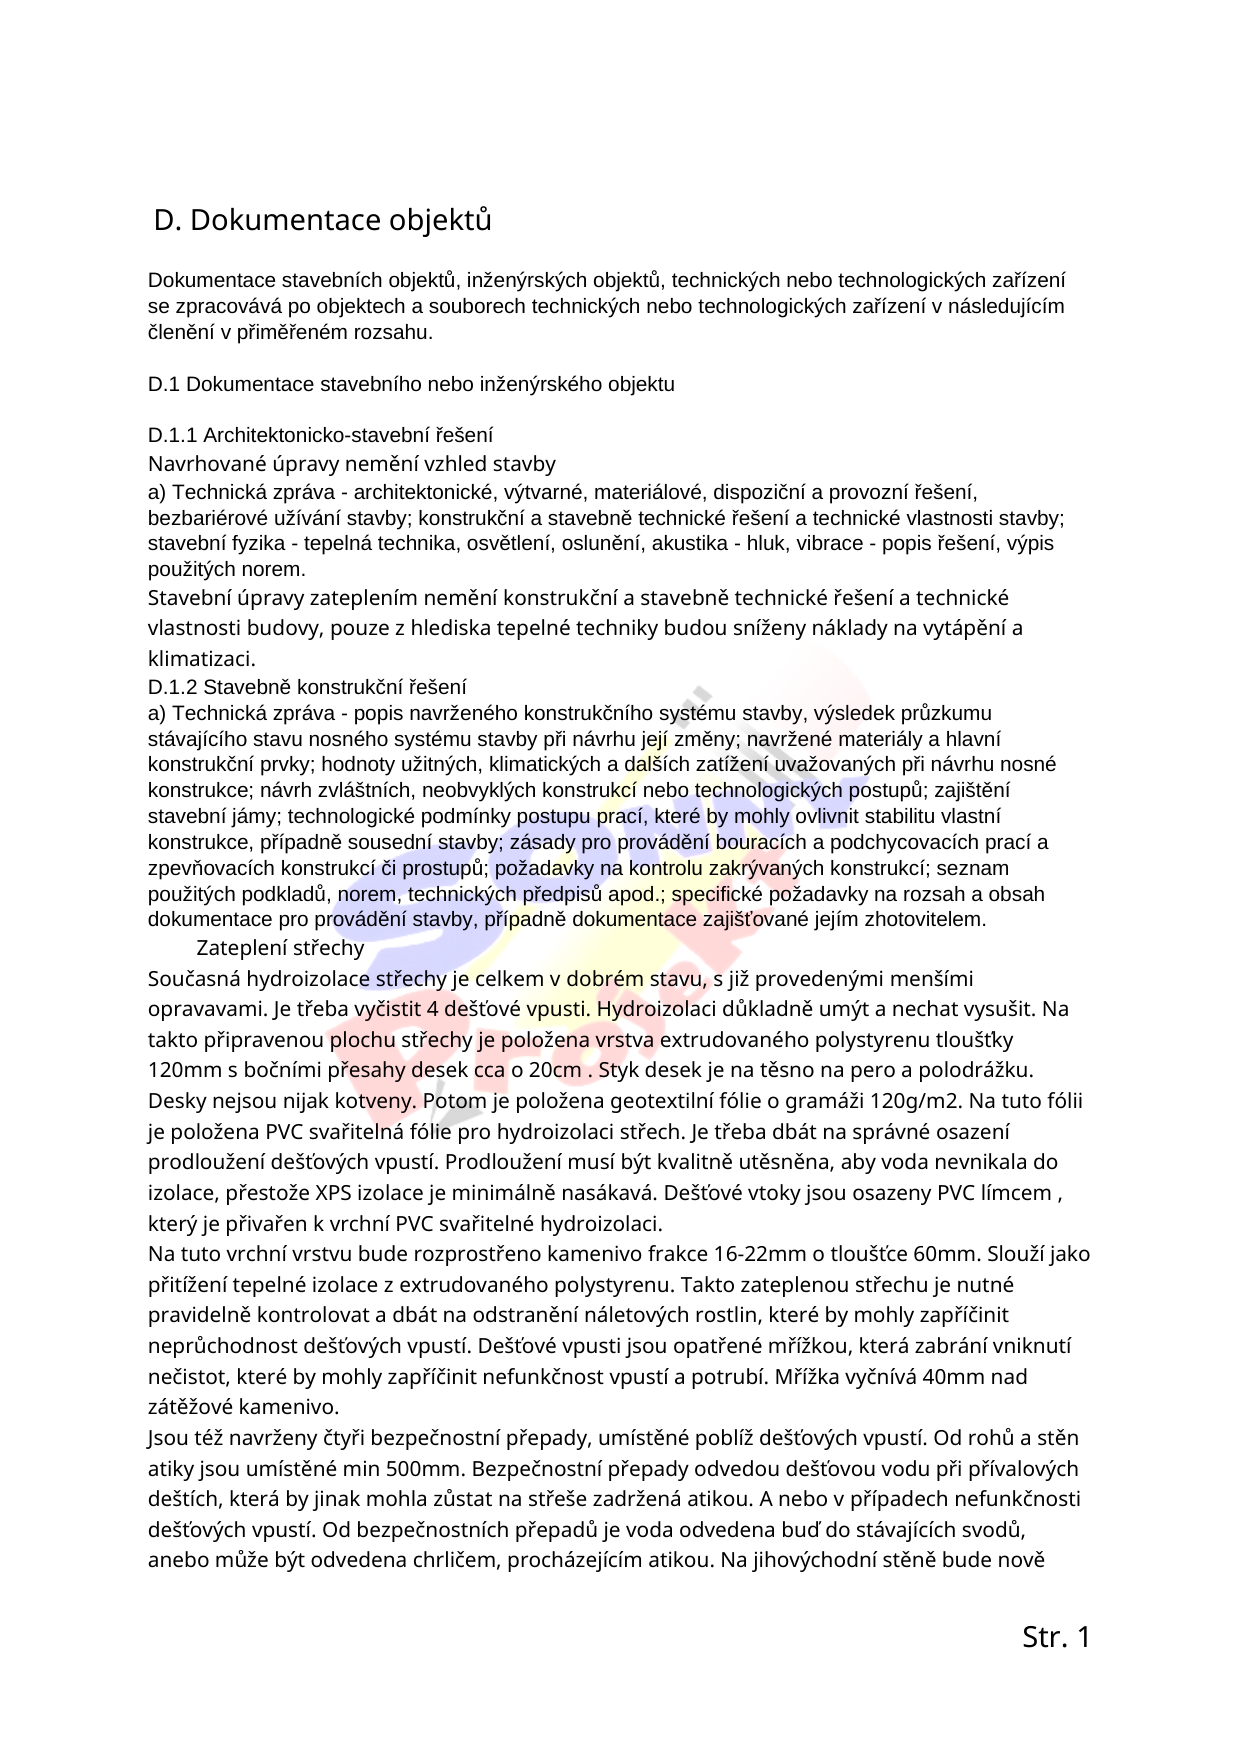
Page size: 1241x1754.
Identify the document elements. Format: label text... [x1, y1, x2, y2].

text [148, 1423, 1092, 1574]
text Současná hydroizolace střechy je celkem v dobrém stavu, s již provedenými menšími opravavami. Je třeba vyčistit 4 dešťové vpusti. Hydroizolaci důkladně umýt a nechat vysušit. Na takto připravenou plochu střechy je položena vrstva extrudovaného polystyrenu tloušťky 120mm s bočními přesahy desek cca o 20cm . Styk desek je na těsno na pero a polodrážku. Desky nejsou nijak kotveny. Potom je položena geotextilní fólie o gramáži 120g/m2. Na tuto fólii je položena PVC svařitelná fólie pro hydroizolaci střech. Je třeba dbát na správné osazení prodloužení dešťových vpustí. Prodloužení musí být kvalitně utěsněna, aby voda nevnikala do izolace, přestože XPS izolace je minimálně nasákavá. Dešťové vtoky jsou osazeny PVC límcem , který je přivařen k vrchní PVC svařitelné hydroizolaci. [148, 964, 1092, 1237]
text D.1.1 Architektonicko-stavební řešení [148, 423, 1092, 447]
text a) Technická zpráva - architektonické, výtvarné, materiálové, dispoziční a provozní řešení, bezbariérové užívání stavby; konstrukční a stavebně technické řešení a technické vlastnosti stavby; stavební fyzika - tepelná technika, osvětlení, oslunění, akustika - hluk, vibrace - popis řešení, výpis použitých norem. [148, 479, 1092, 581]
text a) Technická zpráva - popis navrženého konstrukčního systému stavby, výsledek průzkumu stávajícího stavu nosného systému stavby při návrhu její změny; navržené materiály a hlavní konstrukční prvky; hodnoty užitných, klimatických a dalších zatížení uvažovaných při návrhu nosné konstrukce; návrh zvláštních, neobvyklých konstrukcí nebo technologických postupů; zajištění stavební jámy; technologické podmínky postupu prací, které by mohly ovlivnit stabilitu vlastní konstrukce, případně sousední stavby; zásady pro provádění bouracích a podchycovacích prací a zpevňovacích konstrukcí či prostupů; požadavky na kontrolu zakrývaných konstrukcí; seznam použitých podkladů, norem, technických předpisů apod.; specifické požadavky na rozsah a obsah dokumentace pro provádění stavby, případně dokumentace zajišťované jejím zhotovitelem. [148, 701, 1092, 931]
text Dokumentace stavebních objektů, inženýrských objektů, technických nebo technologických zařízení se zpracovává po objektech a souborech technických nebo technologických zařízení v následujícím členění v přiměřeném rozsahu. [148, 268, 1092, 344]
text Na tuto vrchní vrstvu bude rozprostřeno kamenivo frakce 16-22mm o tloušťce 60mm. Slouží jako přitížení tepelné izolace z extrudovaného polystyrenu. Takto zateplenou střechu je nutné pravidelně kontrolovat a dbát na odstranění náletových rostlin, které by mohly zapříčinit neprůchodnost dešťových vpustí. Dešťové vpusti jsou opatřené mřížkou, která zabrání vniknutí nečistot, které by mohly zapříčinit nefunkčnost vpustí a potrubí. Mřížka vyčnívá 40mm nad zátěžové kamenivo. [148, 1239, 1092, 1421]
text D. Dokumentace objektů [148, 199, 1092, 239]
text Zateplení střechy [148, 933, 1092, 961]
text Stavební úpravy zateplením nemění konstrukční a stavebně technické řešení a technické vlastnosti budovy, pouze z hlediska tepelné techniky budou sníženy náklady na vytápění a klimatizaci. [148, 583, 1092, 672]
text Navrhované úpravy nemění vzhled stavby [148, 449, 1092, 477]
text D.1.2 Stavebně konstrukční řešení [148, 675, 1092, 699]
text D.1 Dokumentace stavebního nebo inženýrského objektu [148, 371, 1092, 395]
